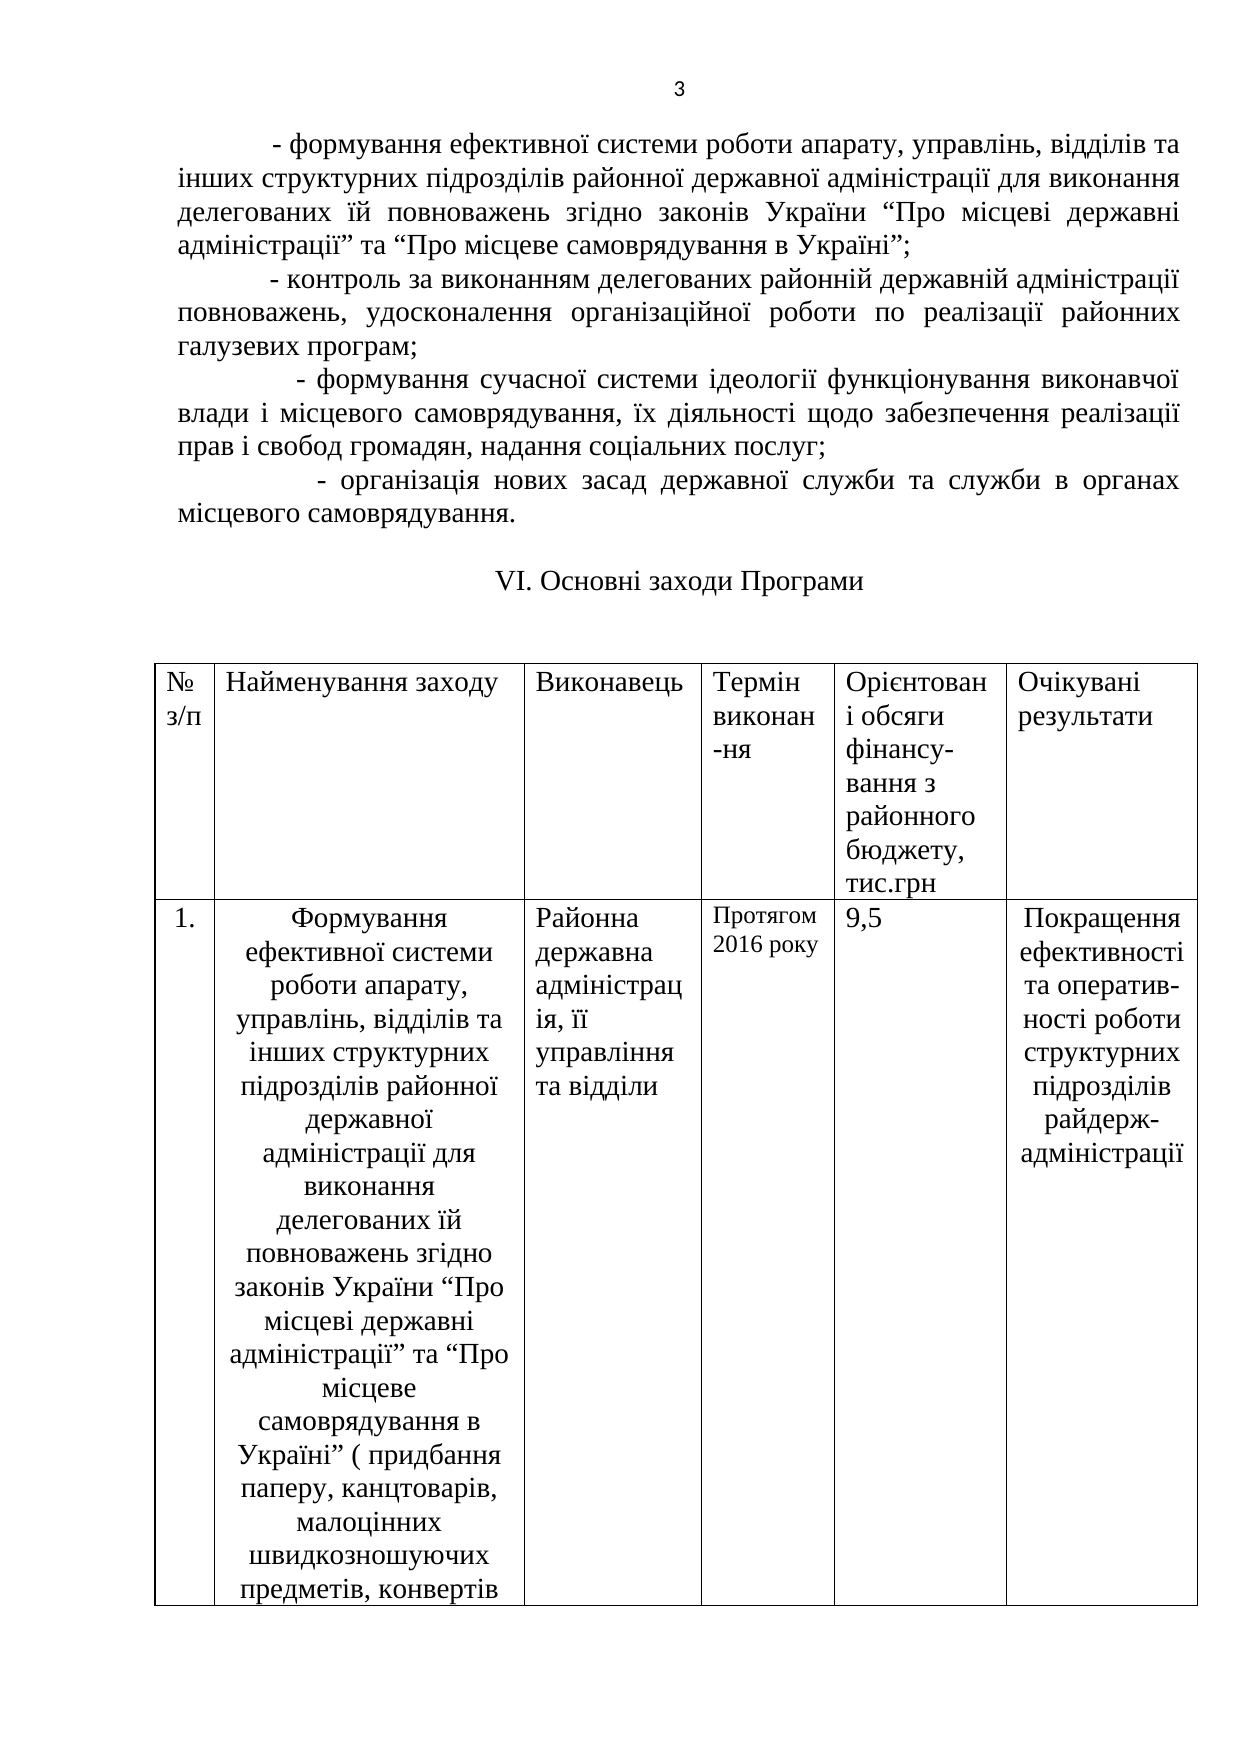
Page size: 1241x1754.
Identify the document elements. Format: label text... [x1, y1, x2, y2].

text - формування ефективної системи роботи апарату, управлінь, відділів та інших структурних підрозділів районної державної адміністрації для виконання делегованих їй повноважень згідно законів України “Про місцеві державні адміністрації” та “Про місцеве самоврядування в Україні”; [177, 127, 1181, 261]
table_header Термін виконан-ня [702, 664, 834, 899]
table_header Найменування заходу [215, 664, 524, 899]
text VI. Основні заходи Програми [177, 563, 1181, 596]
table_header Орієнтовані обсяги фінансу-вання з районного бюджету, тис.грн [835, 664, 1006, 899]
table_header № з/п [156, 664, 214, 899]
table_header Очікувані результати [1007, 664, 1197, 899]
text - організація нових засад державної служби та служби в органах місцевого самоврядування. [177, 462, 1181, 529]
table_cell 9,5 [835, 900, 1006, 1604]
table_header Виконавець [525, 664, 701, 899]
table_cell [525, 900, 701, 1604]
text - контроль за виконанням делегованих районній державній адміністрації повноважень, удосконалення організаційної роботи по реалізації районних галузевих програм; [177, 261, 1181, 361]
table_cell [1007, 900, 1197, 1604]
table_cell 1. [156, 900, 214, 1604]
text - формування сучасної системи ідеології функціонування виконавчої влади і місцевого самоврядування, їх діяльності щодо забезпечення реалізації прав і свобод громадян, надання соціальних послуг; [177, 361, 1181, 462]
table_cell Протягом 2016 року [702, 900, 834, 1604]
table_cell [215, 900, 524, 1604]
